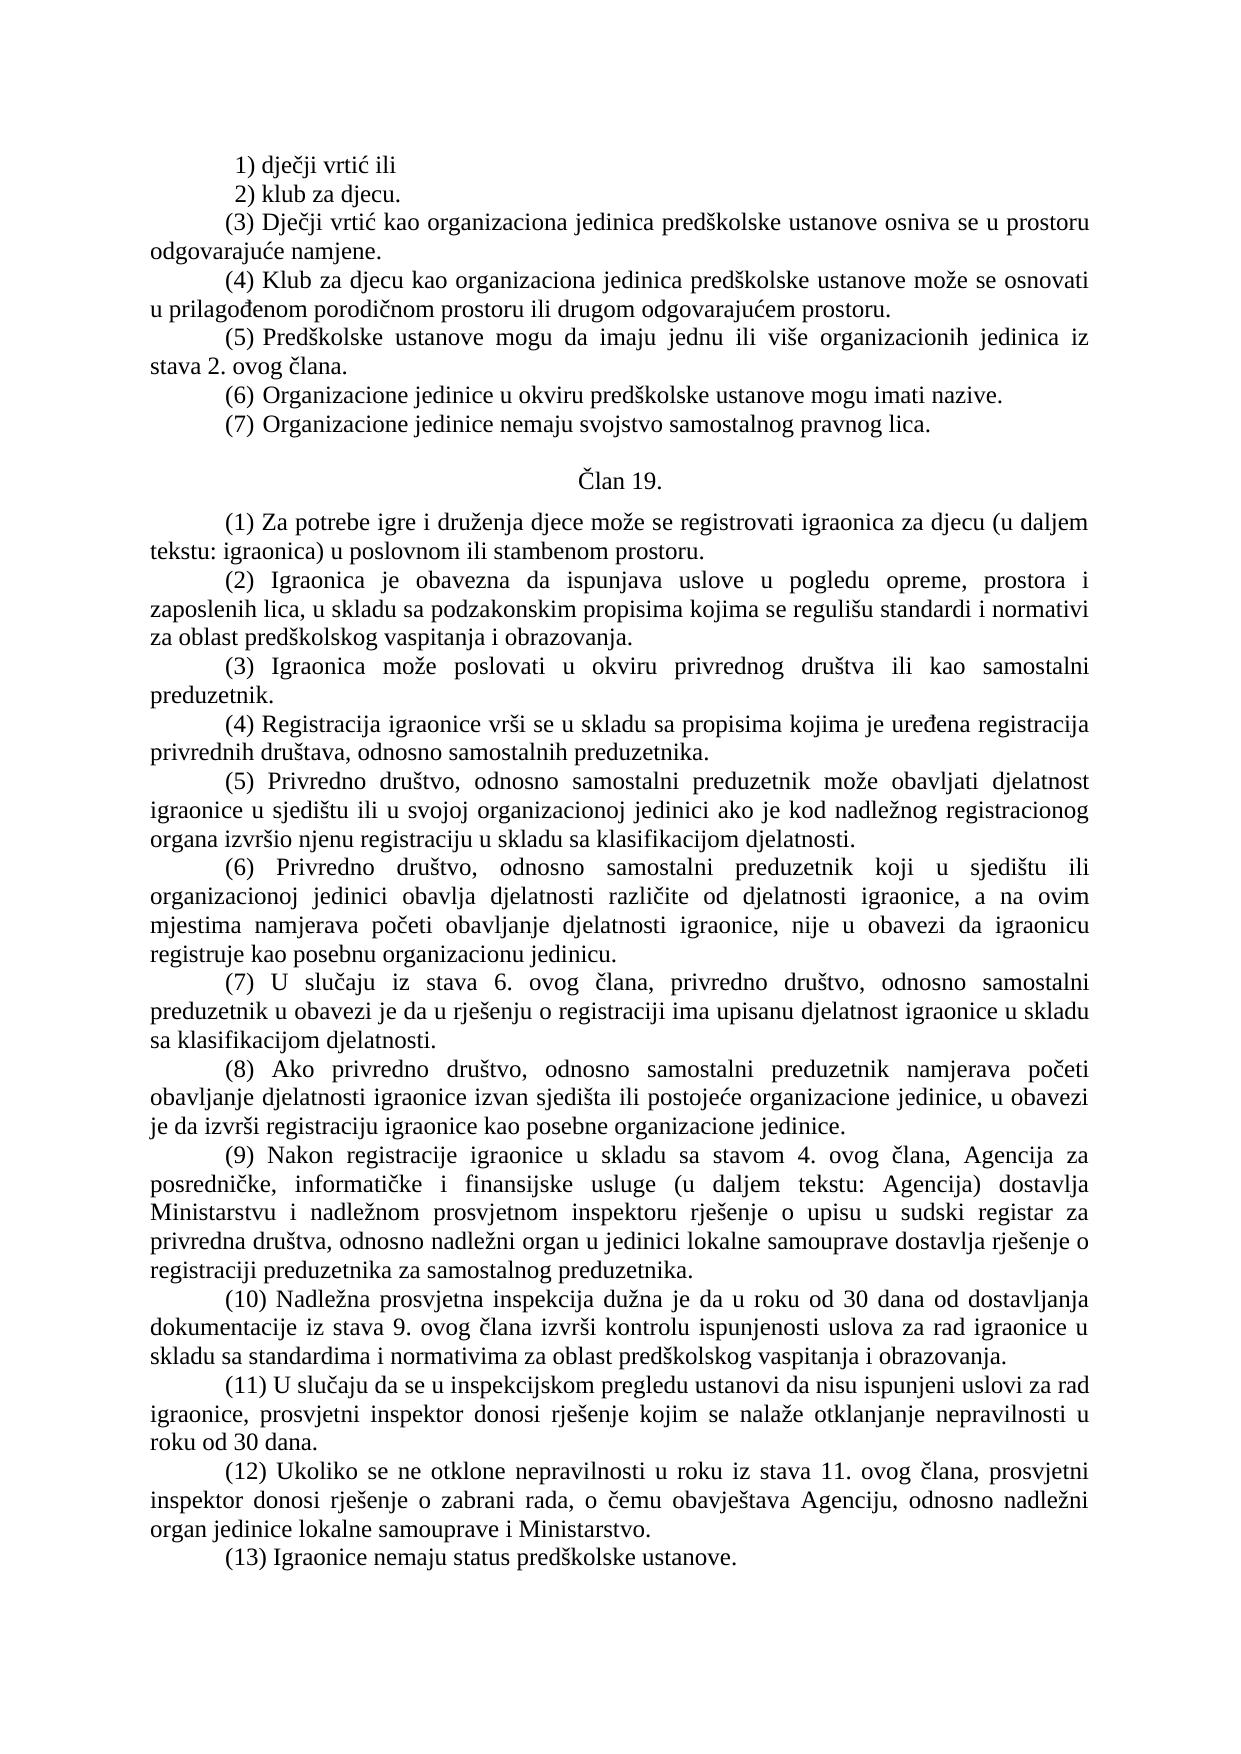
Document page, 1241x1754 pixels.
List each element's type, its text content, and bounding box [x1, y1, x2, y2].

text (9) Nakon registracije igraonice u skladu sa stavom 4. ovog člana, Agencija za posredničke, informatičke i finansijske usluge (u daljem tekstu: Agencija) dostavlja Ministarstvu i nadležnom prosvjetnom inspektoru rješenje o upisu u sudski registar za privredna društva, odnosno nadležni organ u jedinici lokalne samouprave dostavlja rješenje o registraciji preduzetnika za samostalnog preduzetnika. [150, 1140, 1090, 1284]
text (12) Ukoliko se ne otklone nepravilnosti u roku iz stava 11. ovog člana, prosvjetni inspektor donosi rješenje o zabrani rada, o čemu obavještava Agenciju, odnosno nadležni organ jedinice lokalne samouprave i Ministarstvo. [150, 1456, 1090, 1542]
text (4) Registracija igraonice vrši se u skladu sa propisima kojima je uređena registracija privrednih društava, odnosno samostalnih preduzetnika. [150, 709, 1090, 766]
text (3) Dječji vrtić kao organizaciona jedinica predškolske ustanove osniva se u prostoru odgovarajuće namjene. [150, 207, 1090, 265]
text 1) dječji vrtić ili [150, 150, 1090, 179]
text (6) Privredno društvo, odnosno samostalni preduzetnik koji u sjedištu ili organizacionoj jedinici obavlja djelatnosti različite od djelatnosti igraonice, a na ovim mjestima namjerava početi obavljanje djelatnosti igraonice, nije u obavezi da igraonicu registruje kao posebnu organizacionu jedinicu. [150, 852, 1090, 967]
text (3) Igraonica može poslovati u okviru privrednog društva ili kao samostalni preduzetnik. [150, 651, 1090, 709]
list Organizacione jedinice u okviru predškolske ustanove mogu imati nazive. [150, 380, 1090, 409]
text (5) Privredno društvo, odnosno samostalni preduzetnik može obavljati djelatnost igraonice u sjedištu ili u svojoj organizacionoj jedinici ako je kod nadležnog registracionog organa izvršio njenu registraciju u skladu sa klasifikacijom djelatnosti. [150, 766, 1090, 852]
text (4) Klub za djecu kao organizaciona jedinica predškolske ustanove može se osnovati u prilagođenom porodičnom prostoru ili drugom odgovarajućem prostoru. [150, 265, 1090, 322]
list Predškolske ustanove mogu da imaju jednu ili više organizacionih jedinica iz stava 2. ovog člana. [150, 322, 1090, 380]
text (10) Nadležna prosvjetna inspekcija dužna je da u roku od 30 dana od dostavljanja dokumentacije iz stava 9. ovog člana izvrši kontrolu ispunjenosti uslova za rad igraonice u skladu sa standardima i normativima za oblast predškolskog vaspitanja i obrazovanja. [150, 1284, 1090, 1370]
text (11) U slučaju da se u inspekcijskom pregledu ustanovi da nisu ispunjeni uslovi za rad igraonice, prosvjetni inspektor donosi rješenje kojim se nalaže otklanjanje nepravilnosti u roku od 30 dana. [150, 1370, 1090, 1456]
list Organizacione jedinice nemaju svojstvo samostalnog pravnog lica. [150, 409, 1090, 437]
text (2) Igraonica je obavezna da ispunjava uslove u pogledu opreme, prostora i zaposlenih lica, u skladu sa podzakonskim propisima kojima se regulišu standardi i normativi za oblast predškolskog vaspitanja i obrazovanja. [150, 565, 1090, 651]
text (8) Ako privredno društvo, odnosno samostalni preduzetnik namjerava početi obavljanje djelatnosti igraonice izvan sjedišta ili postojeće organizacione jedinice, u obavezi je da izvrši registraciju igraonice kao posebne organizacione jedinice. [150, 1054, 1090, 1140]
text (7) U slučaju iz stava 6. ovog člana, privredno društvo, odnosno samostalni preduzetnik u obavezi je da u rješenju o registraciji ima upisanu djelatnost igraonice u skladu sa klasifikacijom djelatnosti. [150, 967, 1090, 1054]
text (1) Za potrebe igre i druženja djece može se registrovati igraonica za djecu (u daljem tekstu: igraonica) u poslovnom ili stambenom prostoru. [150, 507, 1090, 565]
text (13) Igraonice nemaju status predškolske ustanove. [150, 1542, 1090, 1571]
text Član 19. [150, 466, 1090, 495]
text 2) klub za djecu. [150, 179, 1090, 207]
